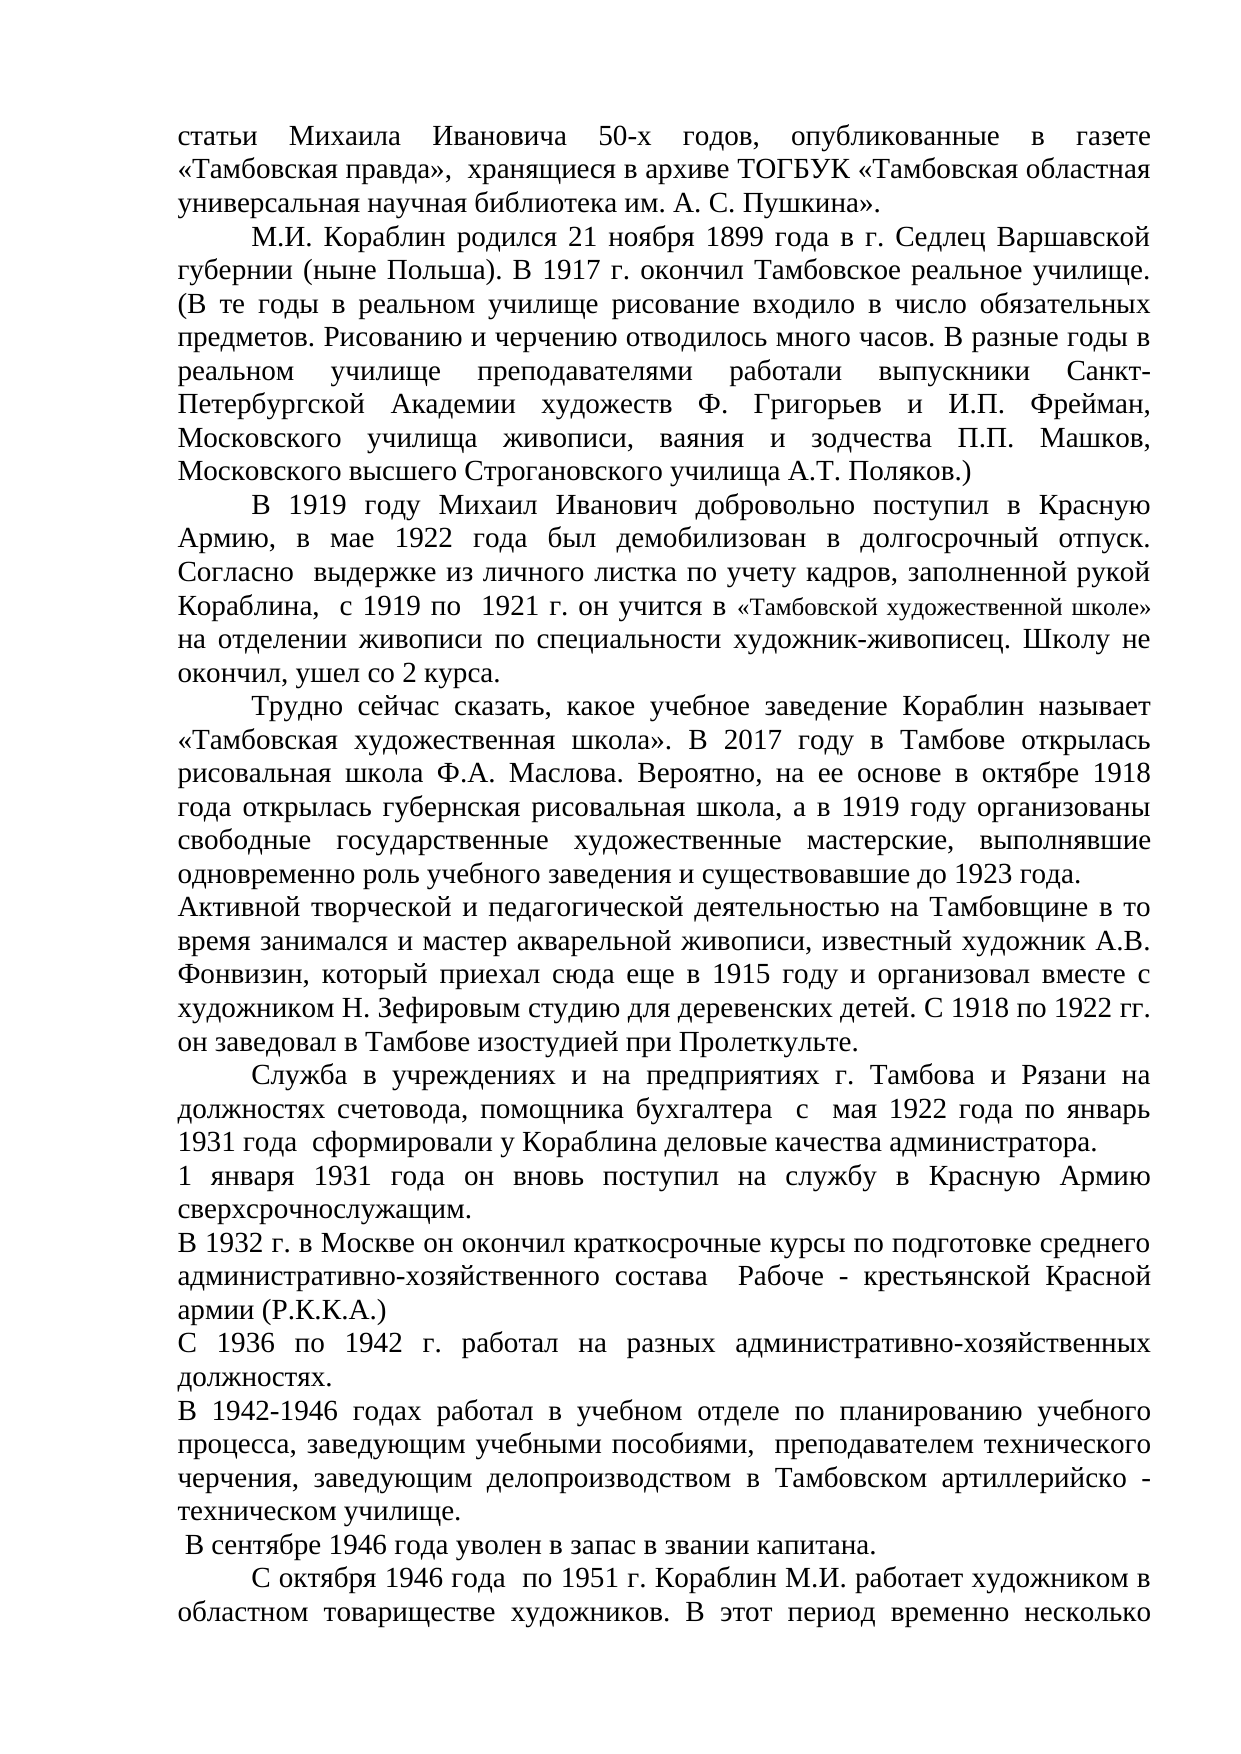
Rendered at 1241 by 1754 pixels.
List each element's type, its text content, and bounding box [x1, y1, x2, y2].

text М.И. Кораблин родился 21 ноября 1899 года в г. Седлец Варшавской губернии (ныне Польша). В 1917 г. окончил Тамбовское реальное училище. (В те годы в реальном училище рисование входило в число обязательных предметов. Рисованию и черчению отводилось много часов. В разные годы в реальном училище преподавателями работали выпускники Санкт-Петербургской Академии художеств Ф. Григорьев и И.П. Фрейман, Московского училища живописи, ваяния и зодчества П.П. Машков, Московского высшего Строгановского училища А.Т. Поляков.) [177, 219, 1152, 487]
text В сентябре 1946 года уволен в запас в звании капитана. [177, 1527, 1152, 1560]
text В 1919 году Михаил Иванович добровольно поступил в Красную Армию, в мае 1922 года был демобилизован в долгосрочный отпуск. Согласно выдержке из личного листка по учету кадров, заполненной рукой Кораблина, с 1919 по 1921 г. он учится в «Тамбовской художественной школе» на отделении живописи по специальности художник-живописец. Школу не окончил, ушел со 2 курса. [177, 487, 1152, 688]
text В 1942-1946 годах работал в учебном отделе по планированию учебного процесса, заведующим учебными пособиями, преподавателем технического черчения, заведующим делопроизводством в Тамбовском артиллерийско - техническом училище. [177, 1393, 1152, 1527]
text Трудно сейчас сказать, какое учебное заведение Кораблин называет «Тамбовская художественная школа». В 2017 году в Тамбове открылась рисовальная школа Ф.А. Маслова. Вероятно, на ее основе в октябре 1918 года открылась губернская рисовальная школа, а в 1919 году организованы свободные государственные художественные мастерские, выполнявшие одновременно роль учебного заведения и существовавшие до 1923 года. [177, 688, 1152, 889]
text С 1936 по 1942 г. работал на разных административно-хозяйственных должностях. [177, 1326, 1152, 1393]
text Служба в учреждениях и на предприятиях г. Тамбова и Рязани на должностях счетовода, помощника бухгалтера с мая 1922 года по январь 1931 года сформировали у Кораблина деловые качества администратора. [177, 1057, 1152, 1158]
text В 1932 г. в Москве он окончил краткосрочные курсы по подготовке среднего административно-хозяйственного состава Рабоче - крестьянской Красной армии (Р.К.К.А.) [177, 1225, 1152, 1326]
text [177, 1560, 1152, 1627]
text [177, 118, 1152, 219]
text 1 января 1931 года он вновь поступил на службу в Красную Армию сверхсрочнослужащим. [177, 1158, 1152, 1225]
text Активной творческой и педагогической деятельностью на Тамбовщине в то время занимался и мастер акварельной живописи, известный художник А.В. Фонвизин, который приехал сюда еще в 1915 году и организовал вместе с художником Н. Зефировым студию для деревенских детей. С 1918 по 1922 гг. он заведовал в Тамбове изостудией при Пролеткульте. [177, 889, 1152, 1057]
